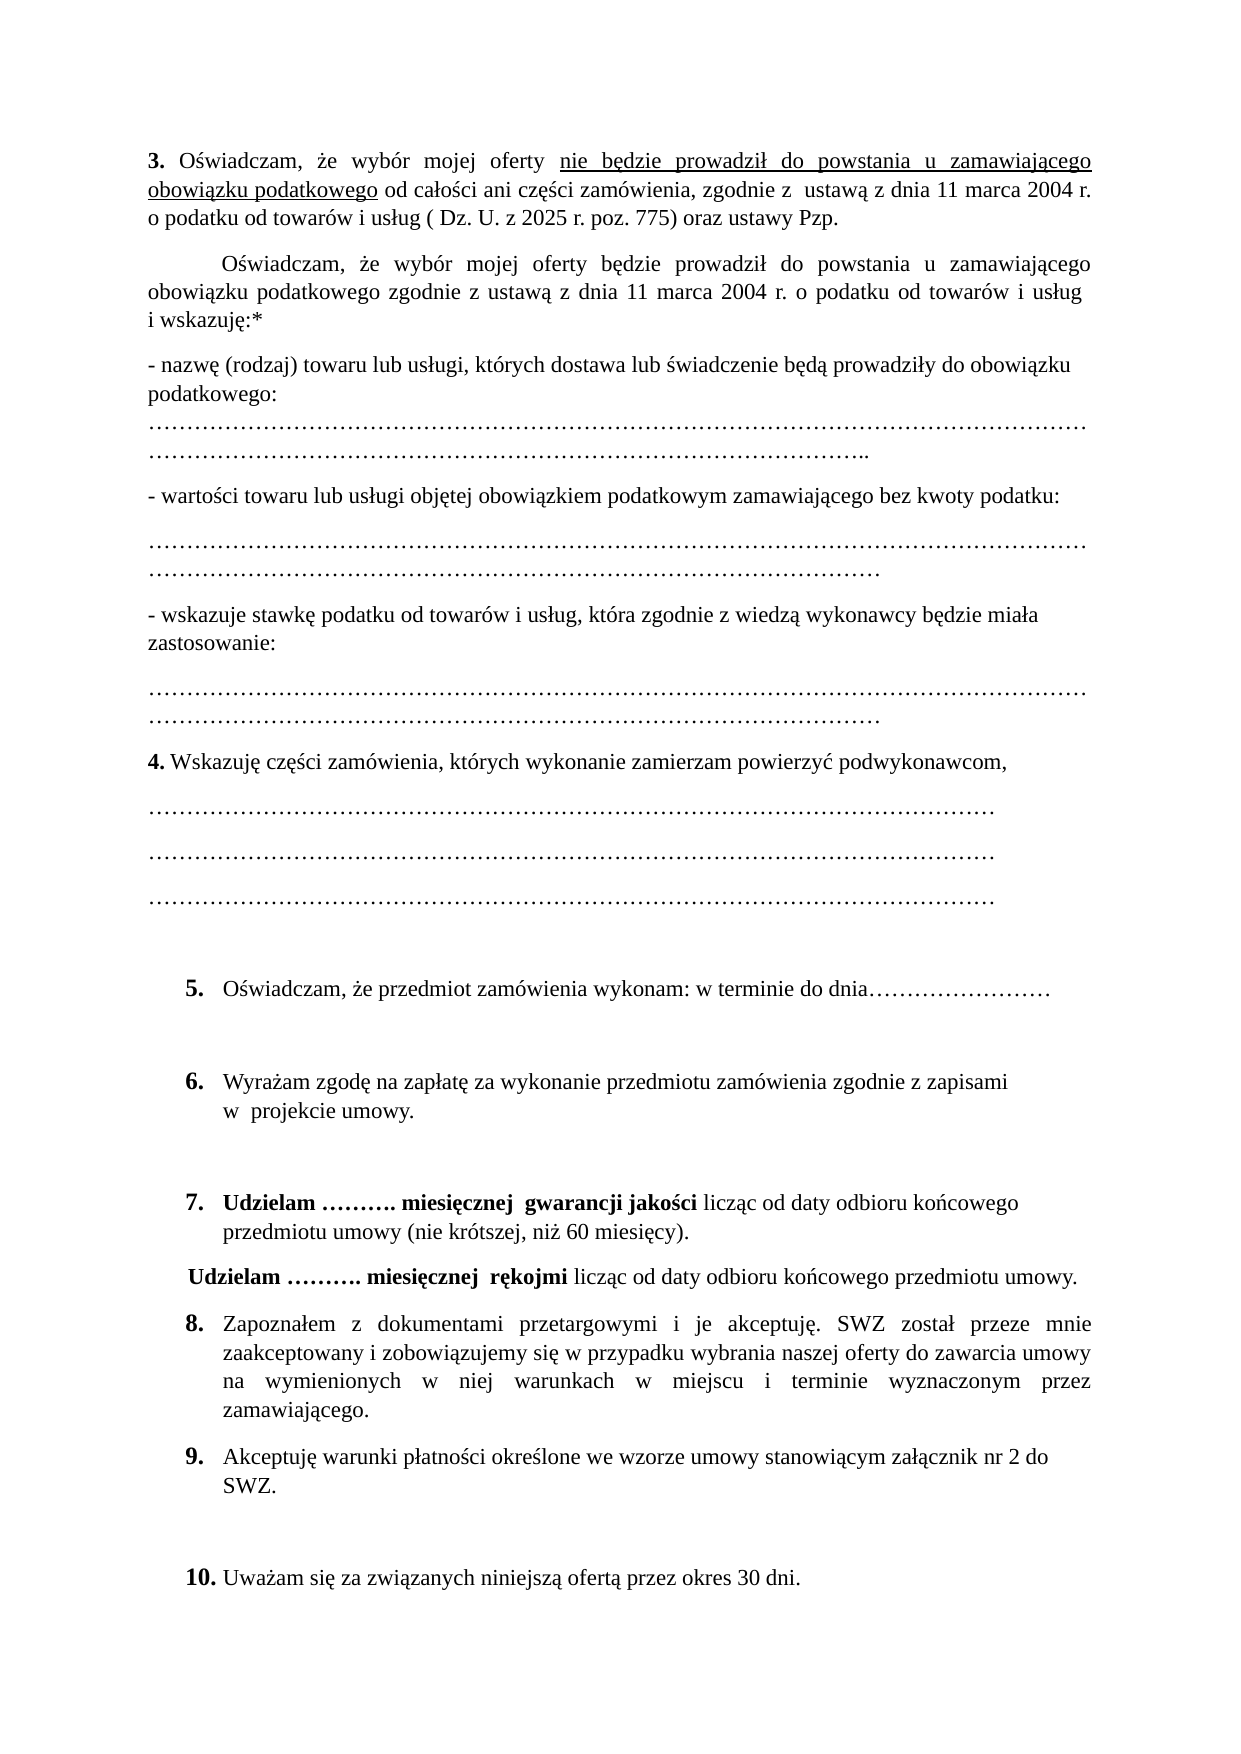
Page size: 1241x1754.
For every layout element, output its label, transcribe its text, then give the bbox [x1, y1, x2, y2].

text ………………………………………………………………………………………………… [148, 838, 1093, 864]
list Zapoznałem z dokumentami przetargowymi i je akceptuję. SWZ został przeze mnie zaakceptowany i zobowiązujemy się w przypadku wybrania naszej oferty do zawarcia umowy na wymienionych w niej warunkach w miejscu i terminie wyznaczonym przez zamawiającego. [185, 1308, 1093, 1422]
list Uważam się za związanych niniejszą ofertą przez okres 30 dni. [185, 1562, 1093, 1591]
list Wyrażam zgodę na zapłatę za wykonanie przedmiotu zamówienia zgodnie z zapisami w projekcie umowy. [185, 1066, 1093, 1123]
text - wskazuje stawkę podatku od towarów i usług, która zgodnie z wiedzą wykonawcy będzie miała zastosowanie: [148, 601, 1093, 655]
text Oświadczam, że wybór mojej oferty będzie prowadził do powstania u zamawiającego obowiązku podatkowego zgodnie z ustawą z dnia 11 marca 2004 r. o podatku od towarów i usług i wskazuję:* [148, 249, 1093, 333]
text ………………………………………………………………………………………………… [148, 883, 1093, 909]
text Udzielam ………. miesięcznej rękojmi licząc od daty odbioru końcowego przedmiotu umowy. [148, 1263, 1093, 1289]
text 4. Wskazuję części zamówienia, których wykonanie zamierzam powierzyć podwykonawcom, [148, 748, 1093, 774]
text - nazwę (rodzaj) towaru lub usługi, których dostawa lub świadczenie będą prowadziły do obowiązku podatkowego: ……………………………………………………………………………………………………………………………………………………………………………………………….. [148, 352, 1093, 463]
text 3. Oświadczam, że wybór mojej oferty nie będzie prowadził do powstania u zamawiającego obowiązku podatkowego od całości ani części zamówienia, zgodnie z ustawą z dnia 11 marca 2004 r. o podatku od towarów i usług ( Dz. U. z 2025 r. poz. 775) oraz ustawy Pzp. [148, 148, 1093, 231]
list Akceptuję warunki płatności określone we wzorze umowy stanowiącym załącznik nr 2 do SWZ. [185, 1441, 1093, 1498]
text - wartości towaru lub usługi objętej obowiązkiem podatkowym zamawiającego bez kwoty podatku: [148, 482, 1093, 508]
text ………………………………………………………………………………………………… [148, 793, 1093, 819]
list Oświadczam, że przedmiot zamówienia wykonam: w terminie do dnia…………………… [185, 973, 1093, 1002]
text ………………………………………………………………………………………………………………………………………………………………………………………………… [148, 674, 1093, 729]
text ………………………………………………………………………………………………………………………………………………………………………………………………… [148, 527, 1093, 582]
list Udzielam ………. miesięcznej gwarancji jakości licząc od daty odbioru końcowego przedmiotu umowy (nie krótszej, niż 60 miesięcy). [185, 1187, 1093, 1244]
